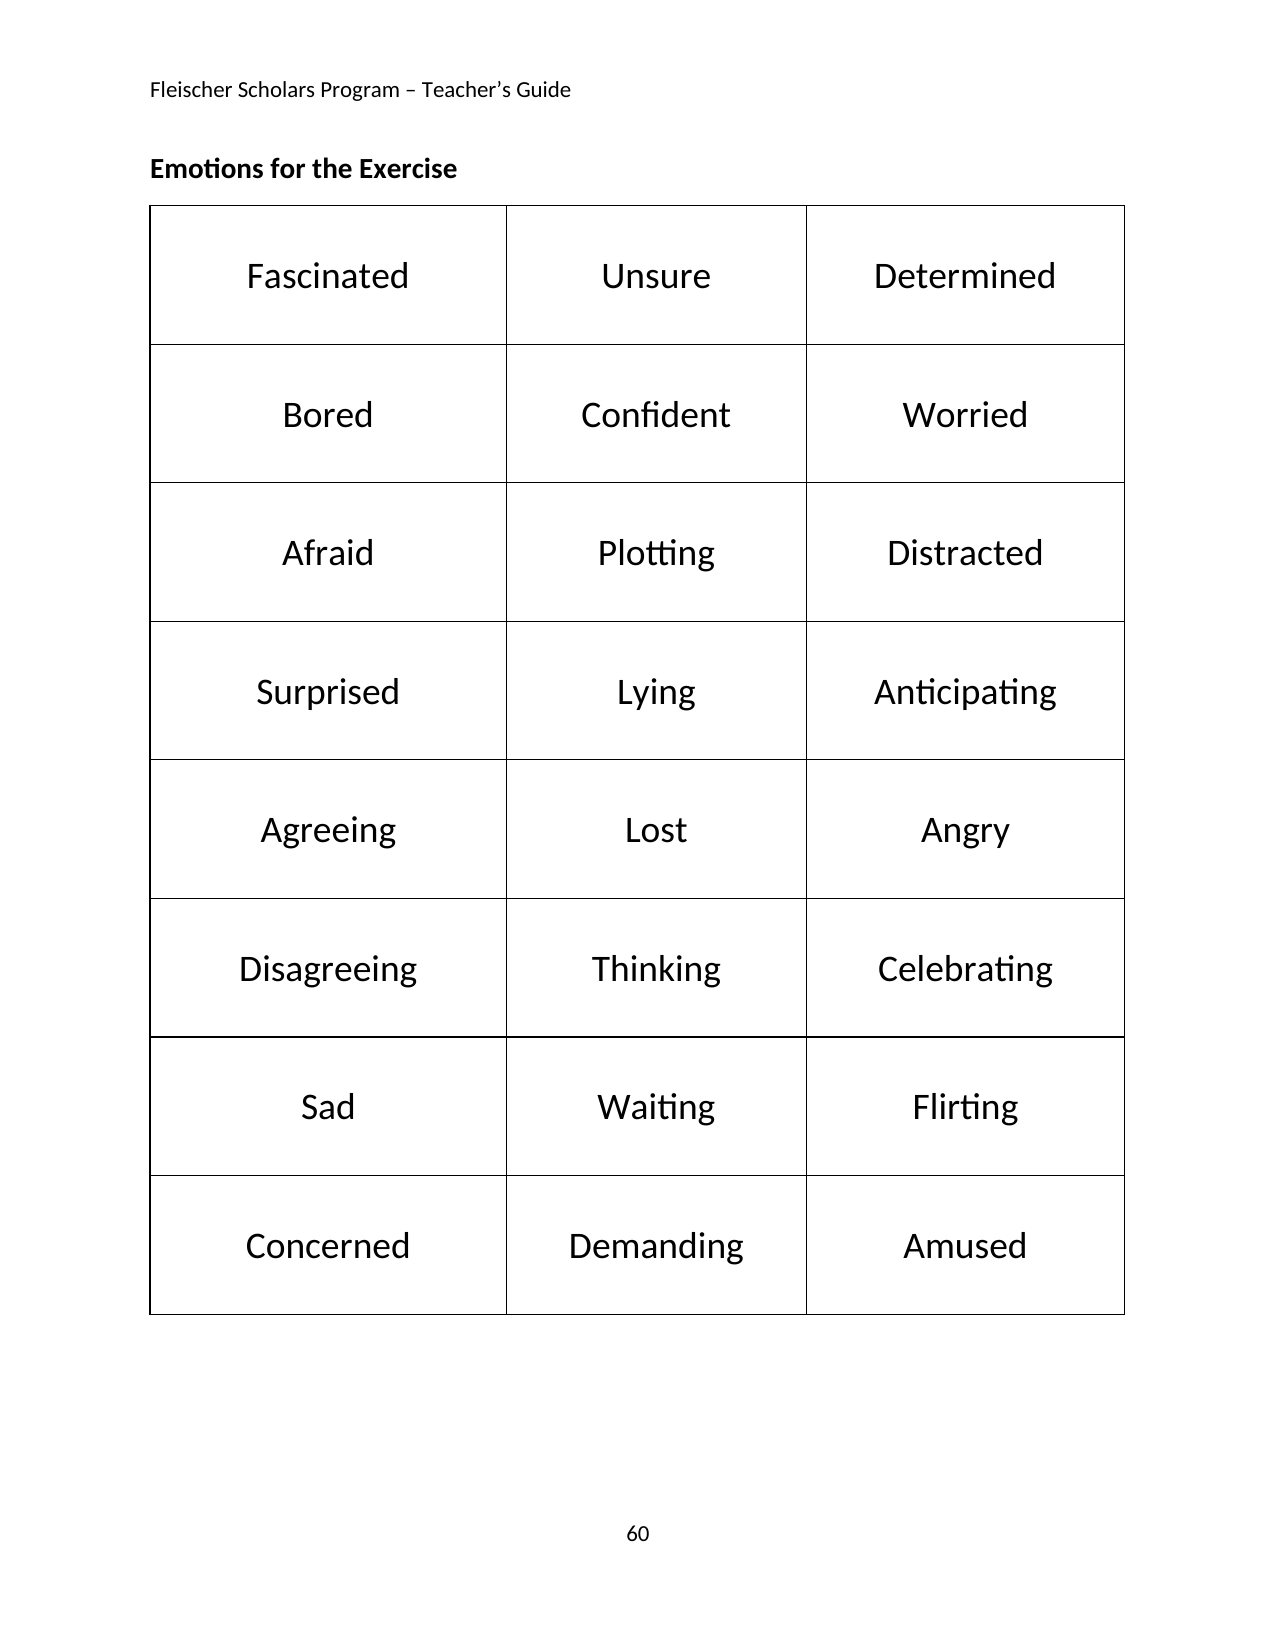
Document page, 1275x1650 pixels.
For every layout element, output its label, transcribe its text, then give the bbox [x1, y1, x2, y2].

table_cell Celebrating [807, 899, 1124, 1036]
text Emotions for the Exercise [150, 150, 1125, 186]
table_cell Lost [507, 760, 806, 898]
table_cell Confident [507, 345, 806, 482]
table_cell Worried [807, 345, 1124, 482]
table_cell Flirting [807, 1038, 1124, 1175]
table_cell Demanding [507, 1176, 806, 1313]
table_cell Lying [507, 622, 806, 759]
table_cell Angry [807, 760, 1124, 898]
table_cell Sad [151, 1038, 506, 1175]
table_cell Plotting [507, 483, 806, 621]
table_cell Bored [151, 345, 506, 482]
table_cell Distracted [807, 483, 1124, 621]
table_cell Amused [807, 1176, 1124, 1313]
table_header Determined [807, 206, 1124, 344]
table_cell Afraid [151, 483, 506, 621]
table_cell Surprised [151, 622, 506, 759]
table_cell Waiting [507, 1038, 806, 1175]
table_cell Thinking [507, 899, 806, 1036]
table_cell Disagreeing [151, 899, 506, 1036]
table_cell Anticipating [807, 622, 1124, 759]
table_header Unsure [507, 206, 806, 344]
table_header Fascinated [151, 206, 506, 344]
table_cell Agreeing [151, 760, 506, 898]
table_cell Concerned [151, 1176, 506, 1313]
